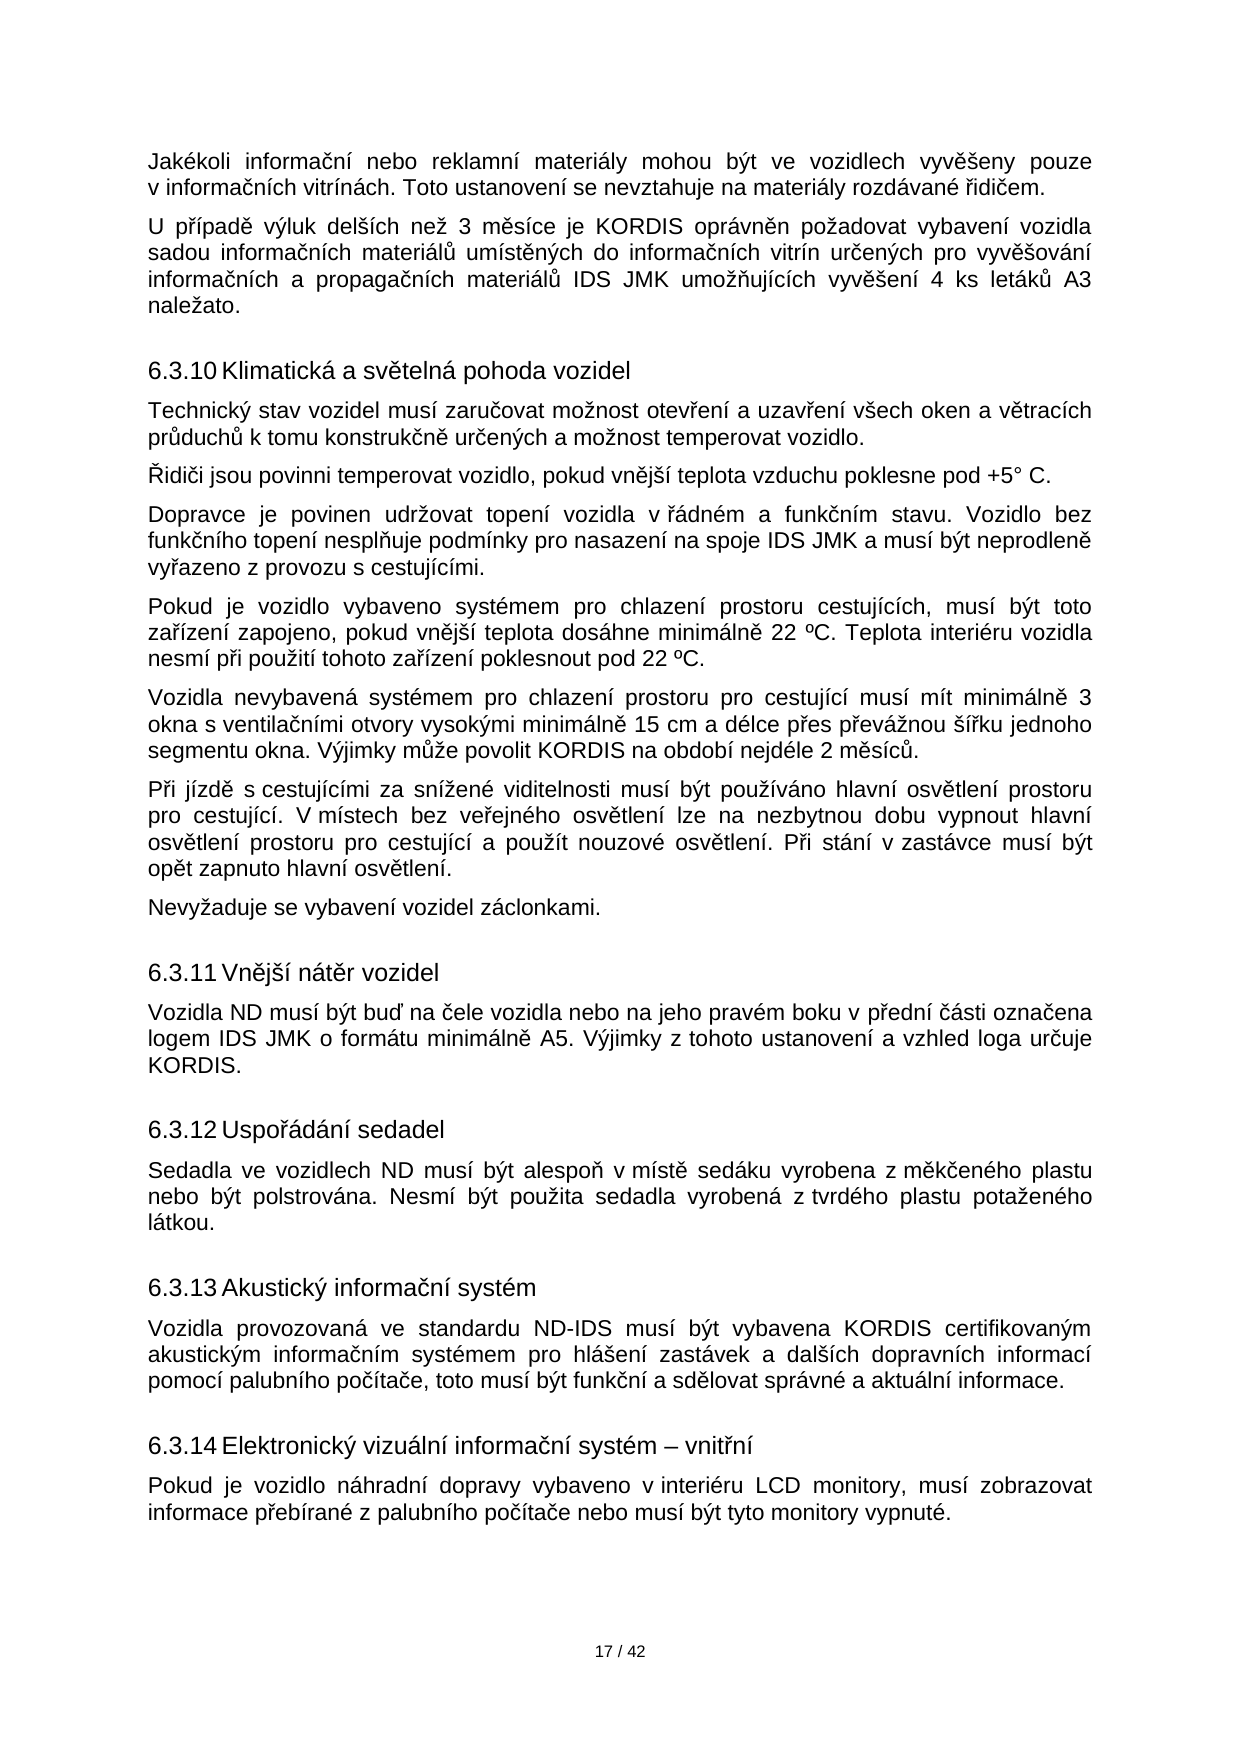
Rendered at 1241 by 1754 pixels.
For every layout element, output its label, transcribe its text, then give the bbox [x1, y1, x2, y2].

subtitle Elektronický vizuální informační systém – vnitřní [148, 1431, 1092, 1460]
text Vozidla nevybavená systémem pro chlazení prostoru pro cestující musí mít minimálně 3 okna s ventilačními otvory vysokými minimálně 15 cm a délce přes převážnou šířku jednoho segmentu okna. Výjimky může povolit KORDIS na období nejdéle 2 měsíců. [148, 684, 1092, 763]
text Pokud je vozidlo vybaveno systémem pro chlazení prostoru cestujících, musí být toto zařízení zapojeno, pokud vnější teplota dosáhne minimálně 22 ºC. Teplota interiéru vozidla nesmí při použití tohoto zařízení poklesnout pod 22 ºC. [148, 593, 1092, 672]
subtitle Akustický informační systém [148, 1273, 1092, 1302]
text Sedadla ve vozidlech ND musí být alespoň v místě sedáku vyrobena z měkčeného plastu nebo být polstrována. Nesmí být použita sedadla vyrobená z tvrdého plastu potaženého látkou. [148, 1157, 1092, 1236]
subtitle Uspořádání sedadel [148, 1115, 1092, 1144]
text Při jízdě s cestujícími za snížené viditelnosti musí být používáno hlavní osvětlení prostoru pro cestující. V místech bez veřejného osvětlení lze na nezbytnou dobu vypnout hlavní osvětlení prostoru pro cestující a použít nouzové osvětlení. Při stání v zastávce musí být opět zapnuto hlavní osvětlení. [148, 776, 1092, 881]
text Řidiči jsou povinni temperovat vozidlo, pokud vnější teplota vzduchu poklesne pod +5° C. [148, 462, 1092, 489]
subtitle Vnější nátěr vozidel [148, 958, 1092, 986]
text U případě výluk delších než 3 měsíce je KORDIS oprávněn požadovat vybavení vozidla sadou informačních materiálů umístěných do informačních vitrín určených pro vyvěšování informačních a propagačních materiálů IDS JMK umožňujících vyvěšení 4 ks letáků A3 naležato. [148, 213, 1092, 318]
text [148, 148, 1092, 200]
text Pokud je vozidlo náhradní dopravy vybaveno v interiéru LCD monitory, musí zobrazovat informace přebírané z palubního počítače nebo musí být tyto monitory vypnuté. [148, 1472, 1092, 1525]
text Vozidla ND musí být buď na čele vozidla nebo na jeho pravém boku v přední části označena logem IDS JMK o formátu minimálně A5. Výjimky z tohoto ustanovení a vzhled loga určuje KORDIS. [148, 999, 1092, 1078]
text Vozidla provozovaná ve standardu ND-IDS musí být vybavena KORDIS certifikovaným akustickým informačním systémem pro hlášení zastávek a dalších dopravních informací pomocí palubního počítače, toto musí být funkční a sdělovat správné a aktuální informace. [148, 1314, 1092, 1393]
text Nevyžaduje se vybavení vozidel záclonkami. [148, 894, 1092, 920]
text Dopravce je povinen udržovat topení vozidla v řádném a funkčním stavu. Vozidlo bez funkčního topení nesplňuje podmínky pro nasazení na spoje IDS JMK a musí být neprodleně vyřazeno z provozu s cestujícími. [148, 501, 1092, 580]
text Technický stav vozidel musí zaručovat možnost otevření a uzavření všech oken a větracích průduchů k tomu konstrukčně určených a možnost temperovat vozidlo. [148, 397, 1092, 450]
subtitle Klimatická a světelná pohoda vozidel [148, 356, 1092, 384]
